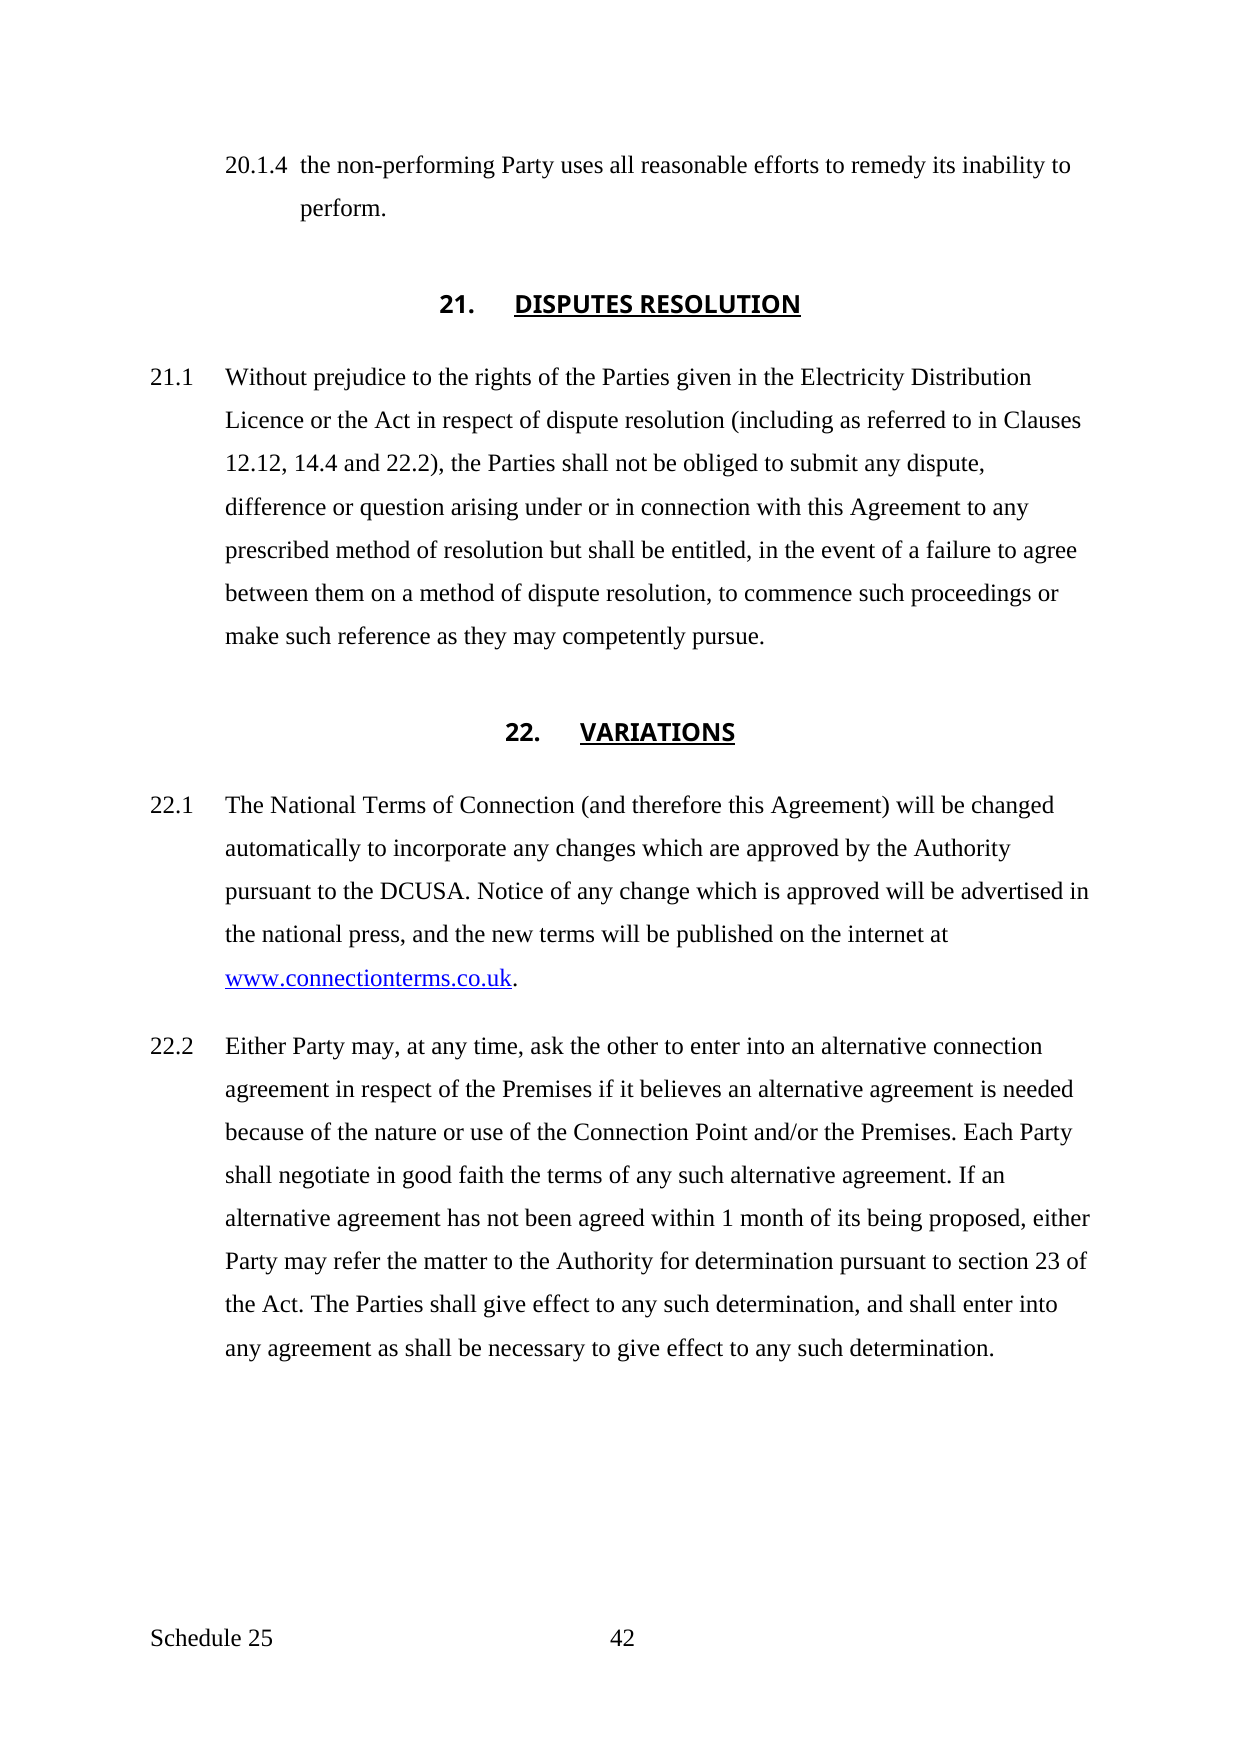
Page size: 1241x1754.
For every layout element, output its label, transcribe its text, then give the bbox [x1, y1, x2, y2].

subtitle DISPUTES RESOLUTION [150, 286, 1090, 320]
subtitle The National Terms of Connection (and therefore this Agreement) will be changed automatically to incorporate any changes which are approved by the Authority pursuant to the DCUSA. Notice of any change which is approved will be advertised in the national press, and the new terms will be published on the internet at www.connectionterms.co.uk. [150, 790, 1090, 991]
subtitle Without prejudice to the rights of the Parties given in the Electricity Distribution Licence or the Act in respect of dispute resolution (including as referred to in Clauses 12.12, 14.4 and 22.2), the Parties shall not be obliged to submit any dispute, difference or question arising under or in connection with this Agreement to any prescribed method of resolution but shall be entitled, in the event of a failure to agree between them on a method of dispute resolution, to commence such proceedings or make such reference as they may competently pursue. [150, 362, 1090, 650]
subtitle the non-performing Party uses all reasonable efforts to remedy its inability to perform. [225, 150, 1090, 222]
subtitle Either Party may, at any time, ask the other to enter into an alternative connection agreement in respect of the Premises if it believes an alternative agreement is needed because of the nature or use of the Connection Point and/or the Premises. Each Party shall negotiate in good faith the terms of any such alternative agreement. If an alternative agreement has not been agreed within 1 month of its being proposed, either Party may refer the matter to the Authority for determination pursuant to section 23 of the Act. The Parties shall give effect to any such determination, and shall enter into any agreement as shall be necessary to give effect to any such determination. [150, 1031, 1090, 1361]
subtitle VARIATIONS [150, 714, 1090, 748]
